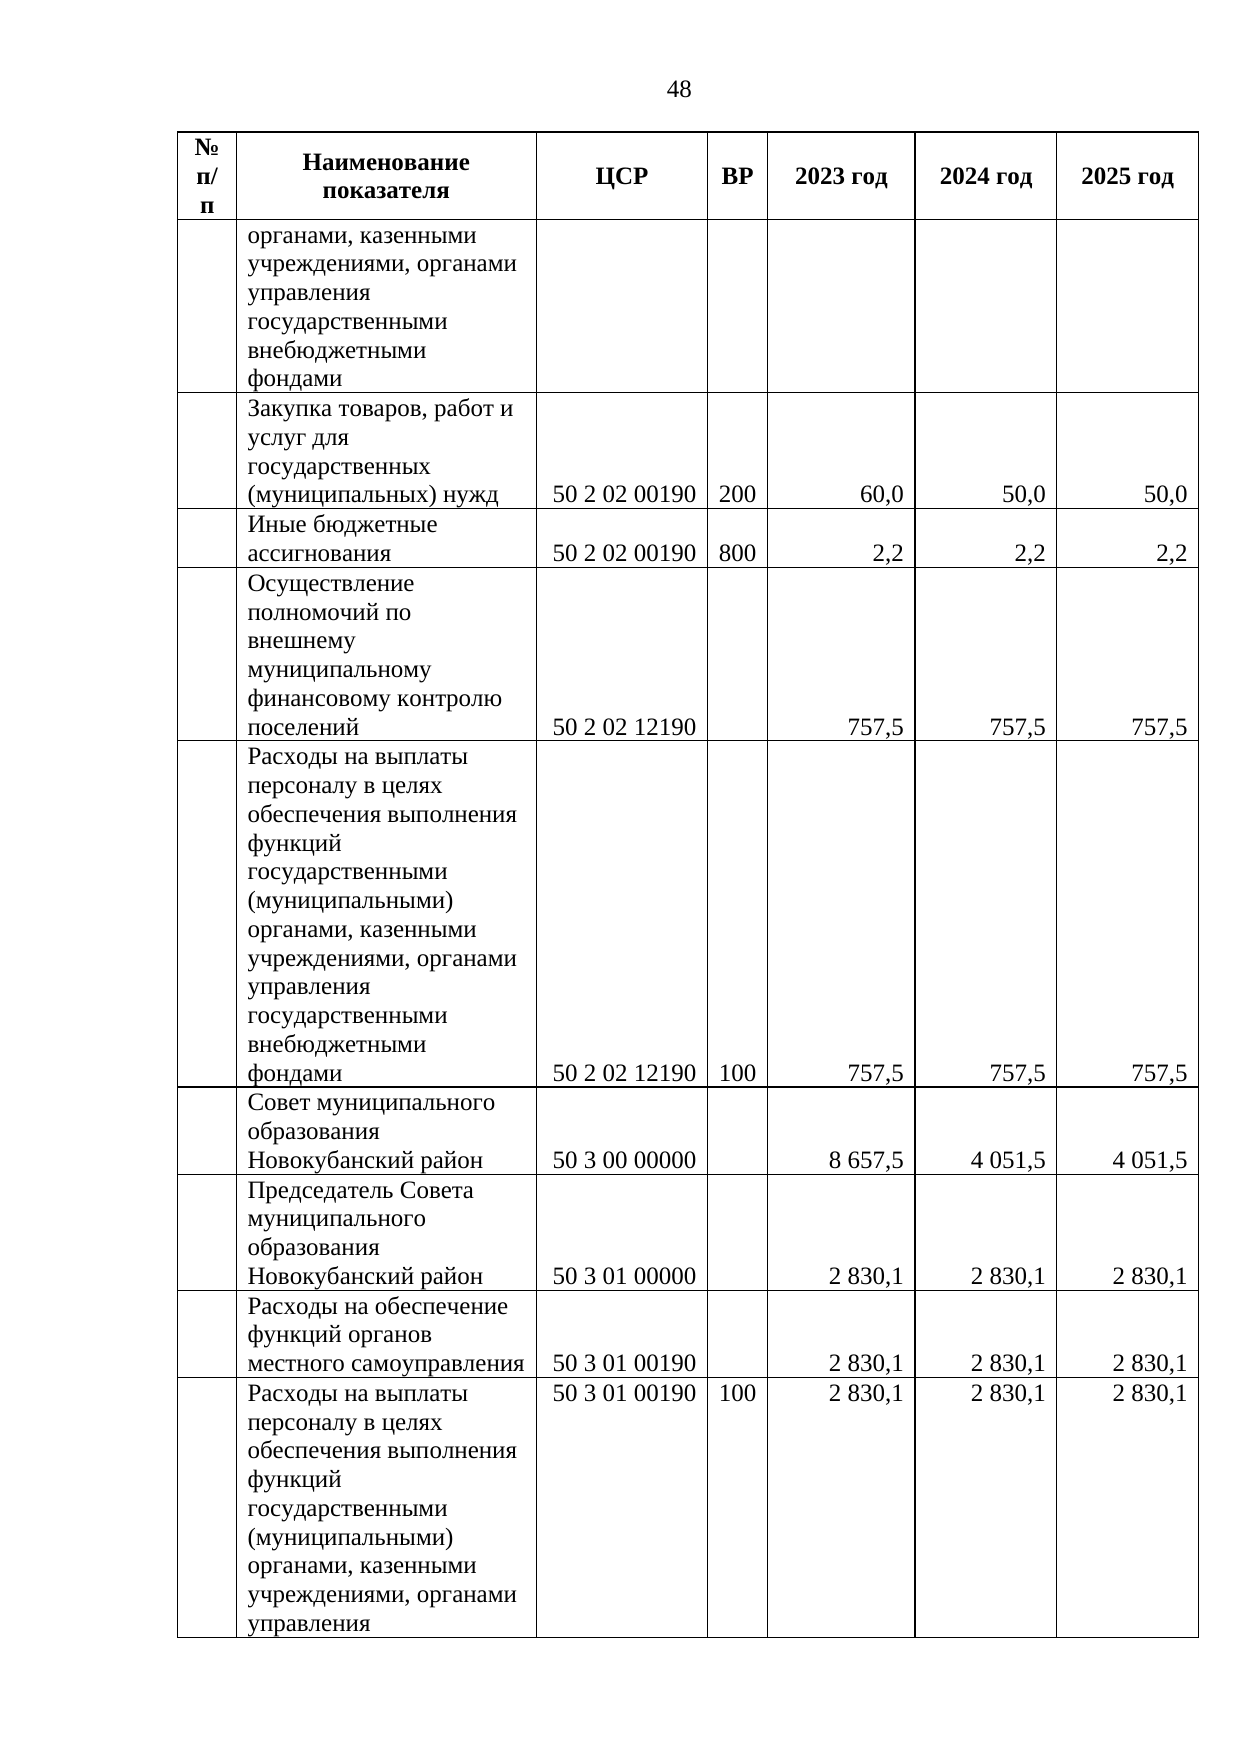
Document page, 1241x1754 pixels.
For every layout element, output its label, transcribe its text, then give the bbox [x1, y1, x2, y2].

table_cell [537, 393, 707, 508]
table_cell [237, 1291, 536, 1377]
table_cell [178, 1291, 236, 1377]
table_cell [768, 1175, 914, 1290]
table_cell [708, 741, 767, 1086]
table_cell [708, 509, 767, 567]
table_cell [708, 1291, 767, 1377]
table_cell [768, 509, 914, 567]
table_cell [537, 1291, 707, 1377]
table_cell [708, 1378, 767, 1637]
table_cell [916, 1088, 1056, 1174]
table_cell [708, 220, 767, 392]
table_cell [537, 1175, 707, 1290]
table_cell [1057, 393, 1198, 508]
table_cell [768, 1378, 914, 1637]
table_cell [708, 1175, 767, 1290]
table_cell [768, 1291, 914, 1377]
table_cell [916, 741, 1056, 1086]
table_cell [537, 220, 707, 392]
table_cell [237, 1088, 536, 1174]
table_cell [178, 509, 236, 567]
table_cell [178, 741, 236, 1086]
table_header 2023 год [768, 133, 914, 219]
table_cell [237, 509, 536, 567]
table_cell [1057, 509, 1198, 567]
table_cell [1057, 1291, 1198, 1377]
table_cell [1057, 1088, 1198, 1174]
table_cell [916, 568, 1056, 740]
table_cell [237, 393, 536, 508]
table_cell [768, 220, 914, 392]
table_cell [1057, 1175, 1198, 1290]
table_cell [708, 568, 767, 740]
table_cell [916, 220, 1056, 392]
table_header ЦСР [537, 133, 707, 219]
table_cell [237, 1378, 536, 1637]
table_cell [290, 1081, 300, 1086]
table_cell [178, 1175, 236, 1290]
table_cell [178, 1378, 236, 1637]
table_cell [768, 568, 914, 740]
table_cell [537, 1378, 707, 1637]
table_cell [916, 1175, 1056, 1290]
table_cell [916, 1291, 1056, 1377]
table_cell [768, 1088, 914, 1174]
table_header 2025 год [1057, 133, 1198, 219]
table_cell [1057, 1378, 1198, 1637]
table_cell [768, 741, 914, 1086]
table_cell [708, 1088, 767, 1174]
table_header ВР [708, 133, 767, 219]
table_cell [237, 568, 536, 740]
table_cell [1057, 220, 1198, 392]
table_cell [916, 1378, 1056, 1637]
table_header 2024 год [916, 133, 1056, 219]
table_header Наименование показателя [237, 133, 536, 219]
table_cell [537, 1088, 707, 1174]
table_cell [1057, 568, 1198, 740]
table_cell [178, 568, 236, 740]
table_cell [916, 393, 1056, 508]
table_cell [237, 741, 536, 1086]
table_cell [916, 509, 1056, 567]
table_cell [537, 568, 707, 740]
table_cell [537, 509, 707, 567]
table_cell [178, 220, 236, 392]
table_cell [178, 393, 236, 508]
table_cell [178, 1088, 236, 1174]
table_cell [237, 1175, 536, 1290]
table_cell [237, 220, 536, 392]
table_header № п/п [178, 133, 236, 219]
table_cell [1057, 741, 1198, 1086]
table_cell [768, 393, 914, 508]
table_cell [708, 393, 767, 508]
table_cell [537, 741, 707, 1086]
